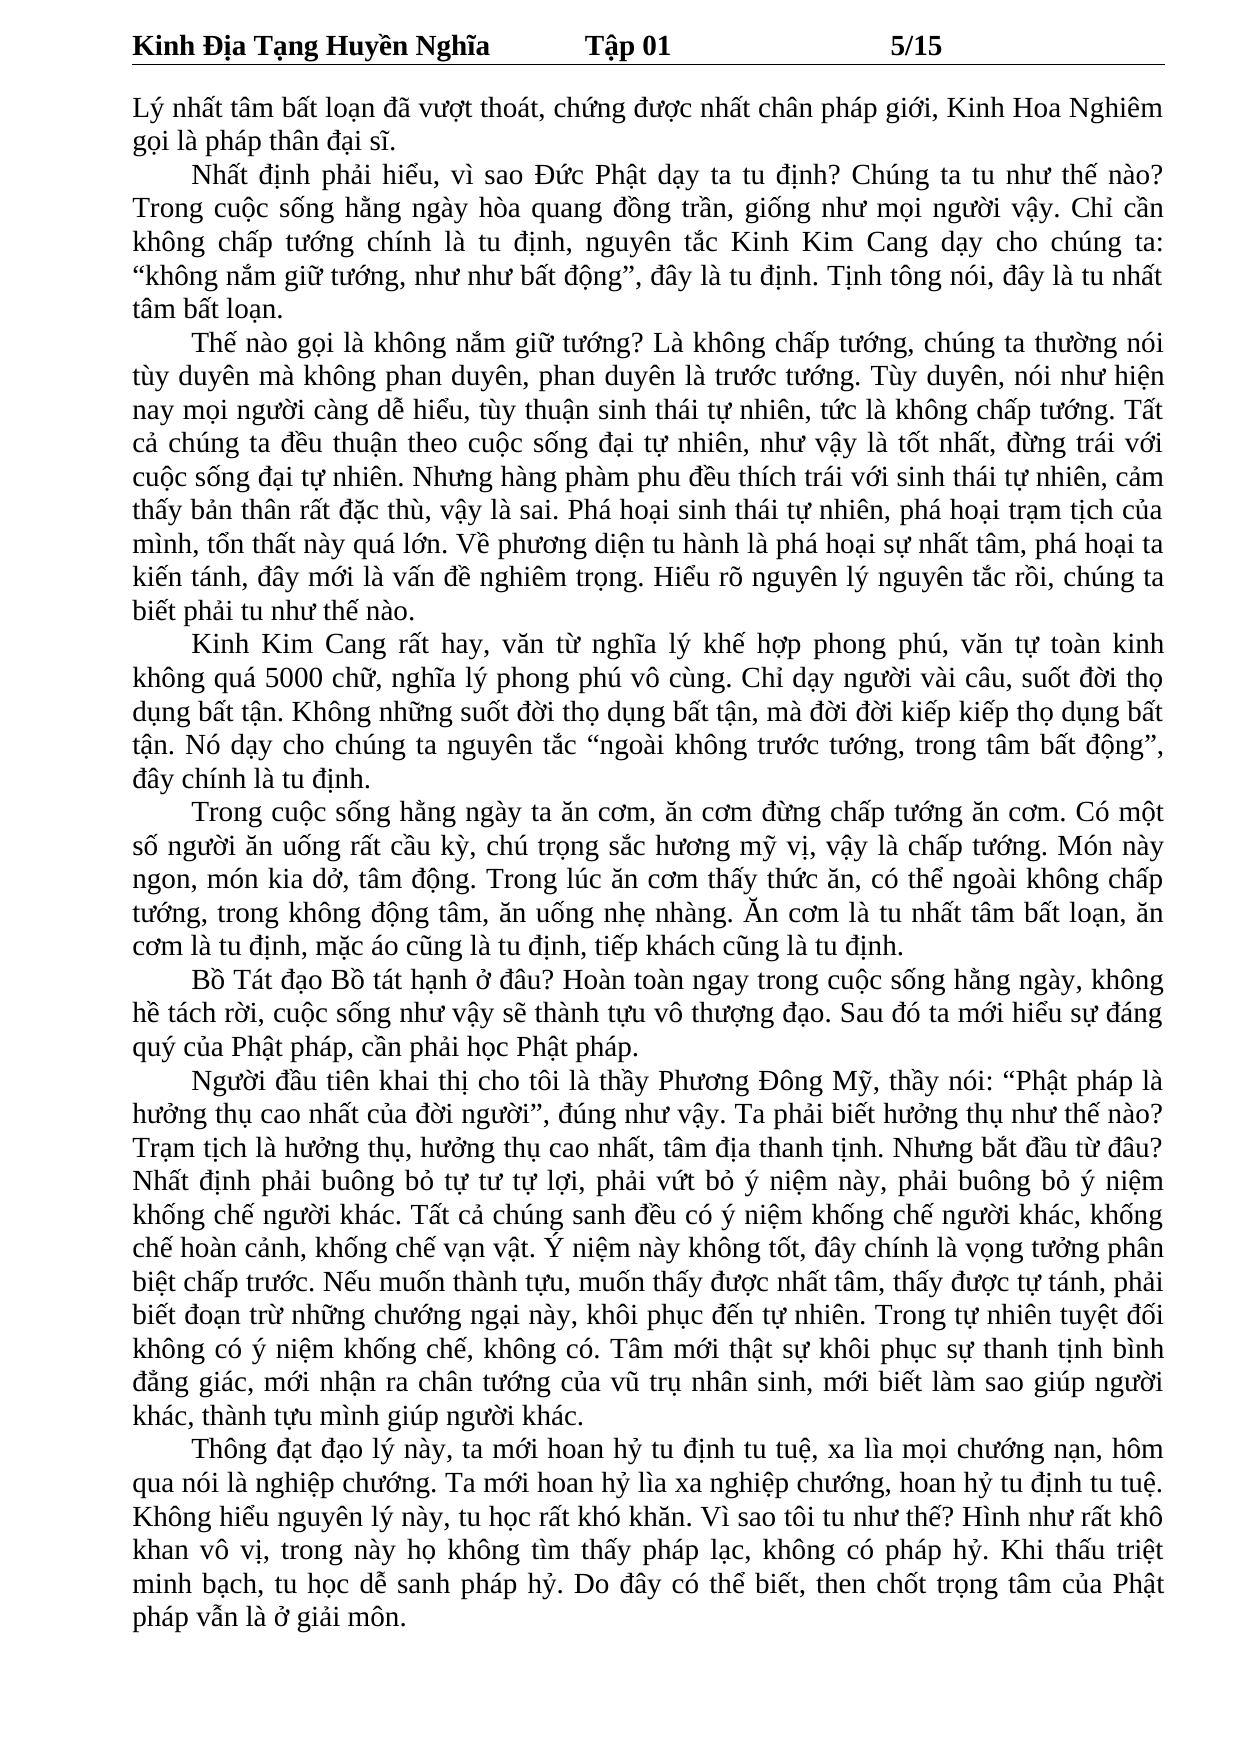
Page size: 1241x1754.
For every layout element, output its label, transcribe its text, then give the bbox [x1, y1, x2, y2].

text Thế nào gọi là không nắm giữ tướng? Là không chấp tướng, chúng ta thường nói tùy duyên mà không phan duyên, phan duyên là trước tướng. Tùy duyên, nói như hiện nay mọi người càng dễ hiểu, tùy thuận sinh thái tự nhiên, tức là không chấp tướng. Tất cả chúng ta đều thuận theo cuộc sống đại tự nhiên, như vậy là tốt nhất, đừng trái với cuộc sống đại tự nhiên. Nhưng hàng phàm phu đều thích trái với sinh thái tự nhiên, cảm thấy bản thân rất đặc thù, vậy là sai. Phá hoại sinh thái tự nhiên, phá hoại trạm tịch của mình, tổn thất này quá lớn. Về phương diện tu hành là phá hoại sự nhất tâm, phá hoại ta kiến tánh, đây mới là vấn đề nghiêm trọng. Hiểu rõ nguyên lý nguyên tắc rồi, chúng ta biết phải tu như thế nào. [132, 325, 1165, 627]
text Kinh Kim Cang rất hay, văn từ nghĩa lý khế hợp phong phú, văn tự toàn kinh không quá 5000 chữ, nghĩa lý phong phú vô cùng. Chỉ dạy người vài câu, suốt đời thọ dụng bất tận. Không những suốt đời thọ dụng bất tận, mà đời đời kiếp kiếp thọ dụng bất tận. Nó dạy cho chúng ta nguyên tắc “ngoài không trước tướng, trong tâm bất động”, đây chính là tu định. [132, 627, 1165, 794]
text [132, 90, 1165, 157]
text Trong cuộc sống hằng ngày ta ăn cơm, ăn cơm đừng chấp tướng ăn cơm. Có một số người ăn uống rất cầu kỳ, chú trọng sắc hương mỹ vị, vậy là chấp tướng. Món này ngon, món kia dở, tâm động. Trong lúc ăn cơm thấy thức ăn, có thể ngoài không chấp tướng, trong không động tâm, ăn uống nhẹ nhàng. Ăn cơm là tu nhất tâm bất loạn, ăn cơm là tu định, mặc áo cũng là tu định, tiếp khách cũng là tu định. [132, 794, 1165, 962]
text Bồ Tát đạo Bồ tát hạnh ở đâu? Hoàn toàn ngay trong cuộc sống hằng ngày, không hề tách rời, cuộc sống như vậy sẽ thành tựu vô thượng đạo. Sau đó ta mới hiểu sự đáng quý của Phật pháp, cần phải học Phật pháp. [132, 962, 1165, 1063]
text Thông đạt đạo lý này, ta mới hoan hỷ tu định tu tuệ, xa lìa mọi chướng nạn, hôm qua nói là nghiệp chướng. Ta mới hoan hỷ lìa xa nghiệp chướng, hoan hỷ tu định tu tuệ. Không hiểu nguyên lý này, tu học rất khó khăn. Vì sao tôi tu như thế? Hình như rất khô khan vô vị, trong này họ không tìm thấy pháp lạc, không có pháp hỷ. Khi thấu triệt minh bạch, tu học dễ sanh pháp hỷ. Do đây có thể biết, then chốt trọng tâm của Phật pháp vẫn là ở giải môn. [132, 1432, 1165, 1633]
text Người đầu tiên khai thị cho tôi là thầy Phương Đông Mỹ, thầy nói: “Phật pháp là hưởng thụ cao nhất của đời người”, đúng như vậy. Ta phải biết hưởng thụ như thế nào? Trạm tịch là hưởng thụ, hưởng thụ cao nhất, tâm địa thanh tịnh. Nhưng bắt đầu từ đâu? Nhất định phải buông bỏ tự tư tự lợi, phải vứt bỏ ý niệm này, phải buông bỏ ý niệm khống chế người khác. Tất cả chúng sanh đều có ý niệm khống chế người khác, khống chế hoàn cảnh, khống chế vạn vật. Ý niệm này không tốt, đây chính là vọng tưởng phân biệt chấp trước. Nếu muốn thành tựu, muốn thấy được nhất tâm, thấy được tự tánh, phải biết đoạn trừ những chướng ngại này, khôi phục đến tự nhiên. Trong tự nhiên tuyệt đối không có ý niệm khống chế, không có. Tâm mới thật sự khôi phục sự thanh tịnh bình đẳng giác, mới nhận ra chân tướng của vũ trụ nhân sinh, mới biết làm sao giúp người khác, thành tựu mình giúp người khác. [132, 1063, 1165, 1432]
text Nhất định phải hiểu, vì sao Đức Phật dạy ta tu định? Chúng ta tu như thế nào? Trong cuộc sống hằng ngày hòa quang đồng trần, giống như mọi người vậy. Chỉ cần không chấp tướng chính là tu định, nguyên tắc Kinh Kim Cang dạy cho chúng ta: “không nắm giữ tướng, như như bất động”, đây là tu định. Tịnh tông nói, đây là tu nhất tâm bất loạn. [132, 157, 1165, 325]
